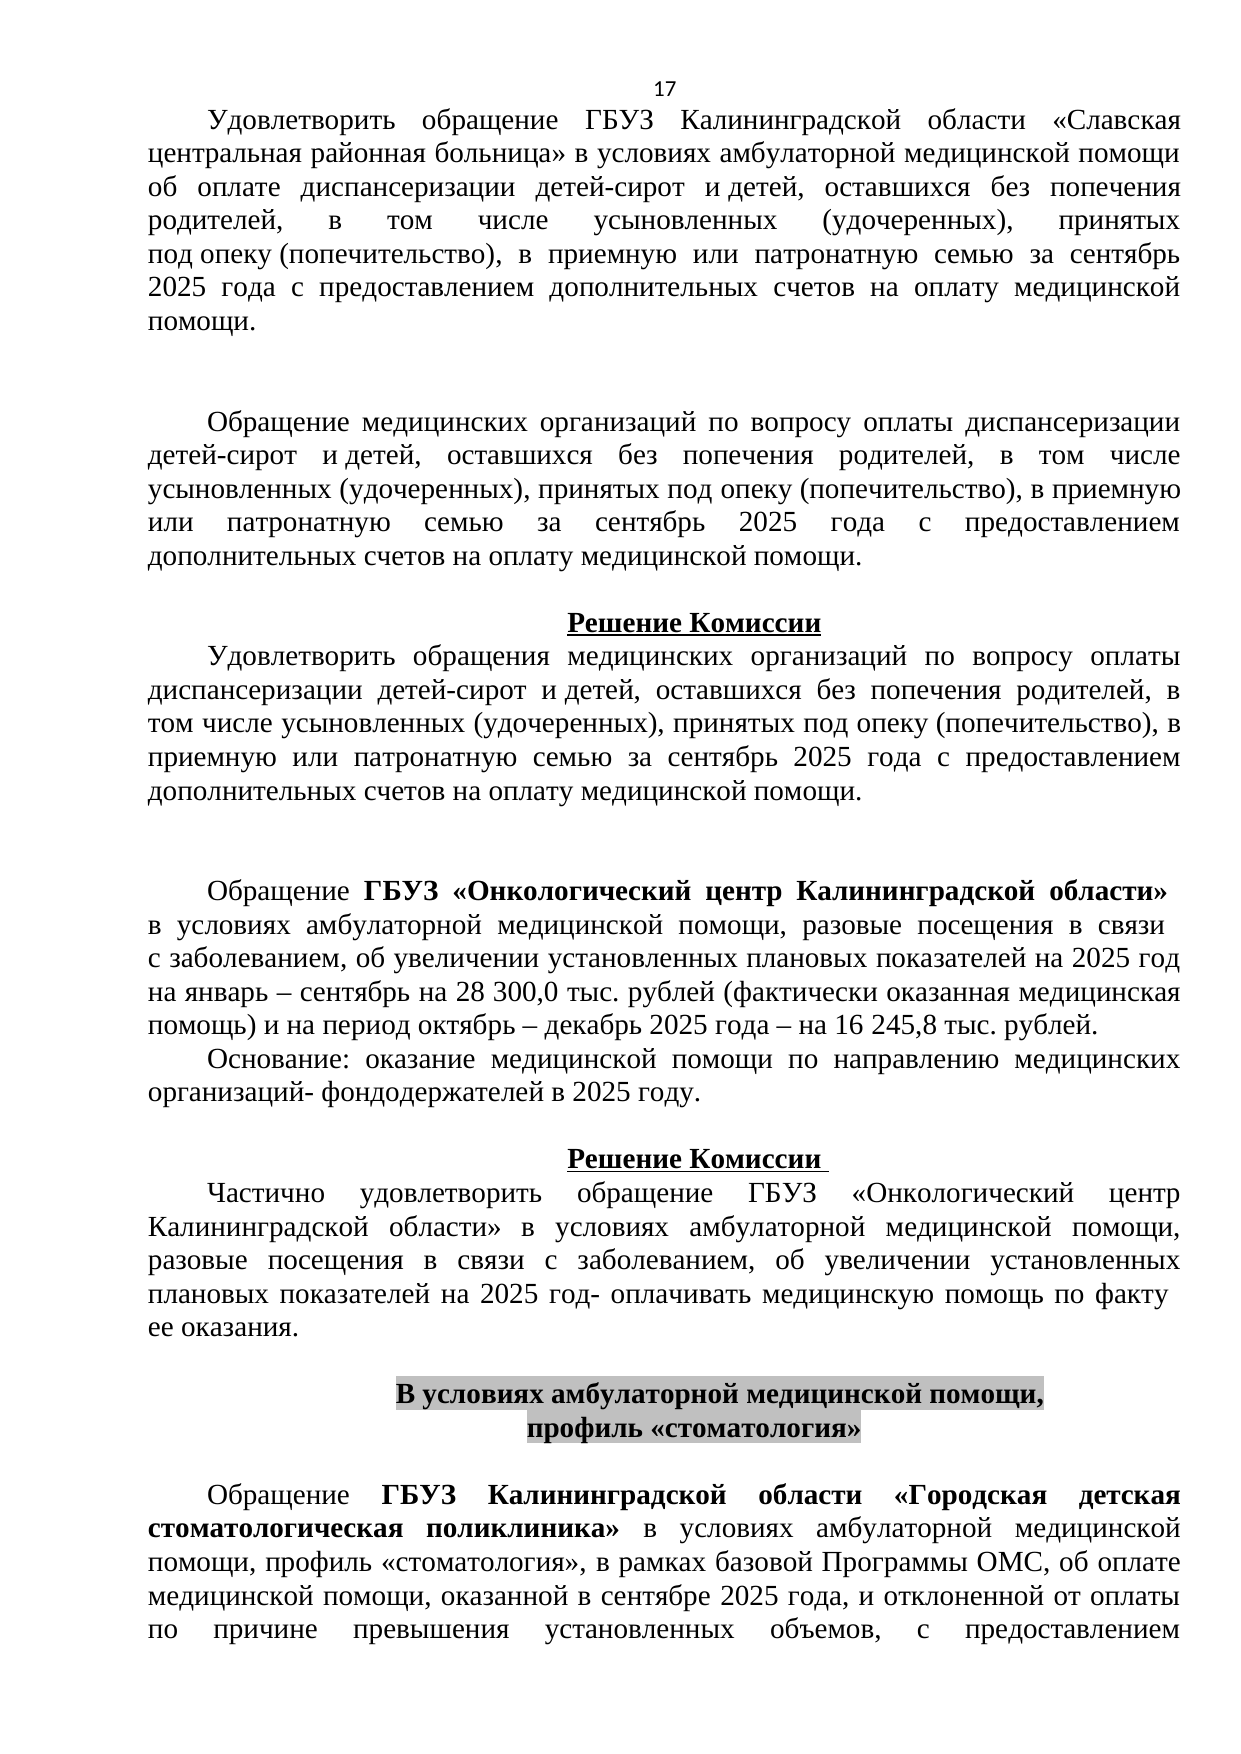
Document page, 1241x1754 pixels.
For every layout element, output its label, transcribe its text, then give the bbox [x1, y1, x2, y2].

text Обращение медицинских организаций по вопросу оплаты диспансеризации детей-сирот и детей, оставшихся без попечения родителей, в том числе усыновленных (удочеренных), принятых под опеку (попечительство), в приемную или патронатную семью за сентябрь 2025 года с предоставлением дополнительных счетов на оплату медицинской помощи. [148, 404, 1181, 571]
text Удовлетворить обращение ГБУЗ Калининградской области «Славская центральная районная больница» в условиях амбулаторной медицинской помощи об оплате диспансеризации детей-сирот и детей, оставшихся без попечения родителей, в том числе усыновленных (удочеренных), принятых под опеку (попечительство), в приемную или патронатную семью за сентябрь 2025 года с предоставлением дополнительных счетов на оплату медицинской помощи. [148, 102, 1181, 337]
text Решение Комиссии [148, 605, 1181, 638]
text В условиях амбулаторной медицинской помощи, профиль «стоматология» [861, 1376, 1181, 1443]
text Решение Комиссии [148, 1142, 1181, 1175]
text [148, 1477, 1181, 1645]
text В условиях амбулаторной медицинской помощи, профиль «стоматология» [207, 1376, 527, 1443]
text Частично удовлетворить обращение ГБУЗ «Онкологический центр Калининградской области» в условиях амбулаторной медицинской помощи, разовые посещения в связи с заболеванием, об увеличении установленных плановых показателей на 2025 год- оплачивать медицинскую помощь по факту ее оказания. [148, 1175, 1181, 1343]
text Основание: оказание медицинской помощи по направлению медицинских организаций- фондодержателей в 2025 году. [148, 1041, 1181, 1108]
text Удовлетворить обращения медицинских организаций по вопросу оплаты диспансеризации детей-сирот и детей, оставшихся без попечения родителей, в том числе усыновленных (удочеренных), принятых под опеку (попечительство), в приемную или патронатную семью за сентябрь 2025 года с предоставлением дополнительных счетов на оплату медицинской помощи. [148, 638, 1181, 806]
text Обращение ГБУЗ «Онкологический центр Калининградской области» в условиях амбулаторной медицинской помощи, разовые посещения в связи с заболеванием, об увеличении установленных плановых показателей на 2025 год на январь – сентябрь на 28 300,0 тыс. рублей (фактически оказанная медицинская помощь) и на период октябрь – декабрь 2025 года – на 16 245,8 тыс. рублей. [148, 873, 1181, 1041]
